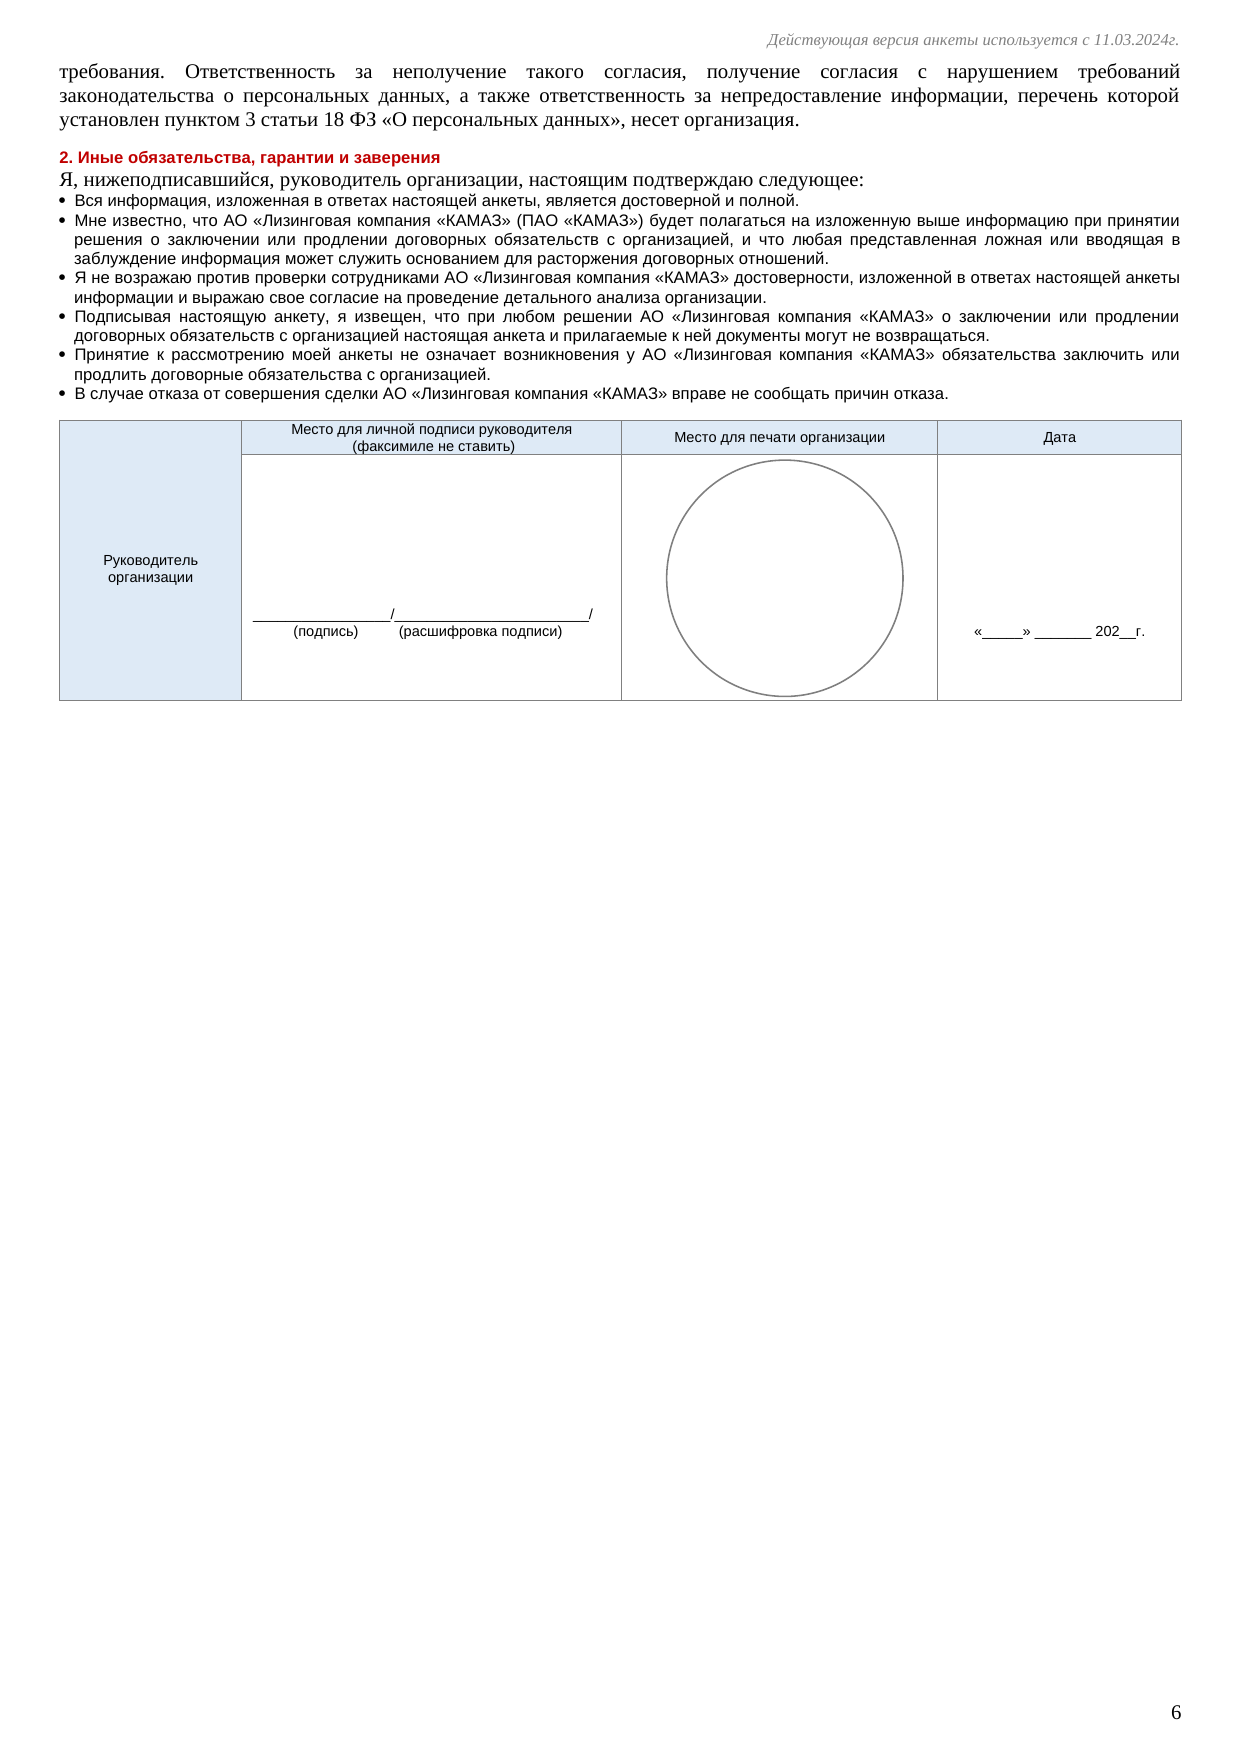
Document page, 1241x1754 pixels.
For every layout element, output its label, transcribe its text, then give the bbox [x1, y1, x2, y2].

table_header Руководитель организации [60, 421, 241, 700]
table_header Место для личной подписи руководителя (факсимиле не ставить) [242, 421, 621, 454]
table_cell «_____» _______ 202__г. [938, 455, 1181, 700]
table_cell _________________/________________________/ (подпись) (расшифровка подписи) [242, 455, 621, 700]
table_header Дата [938, 421, 1181, 454]
table_header Место для печати организации [622, 421, 937, 454]
text 2. Иные обязательства, гарантии и заверения [59, 148, 1181, 167]
table_cell [622, 455, 937, 700]
